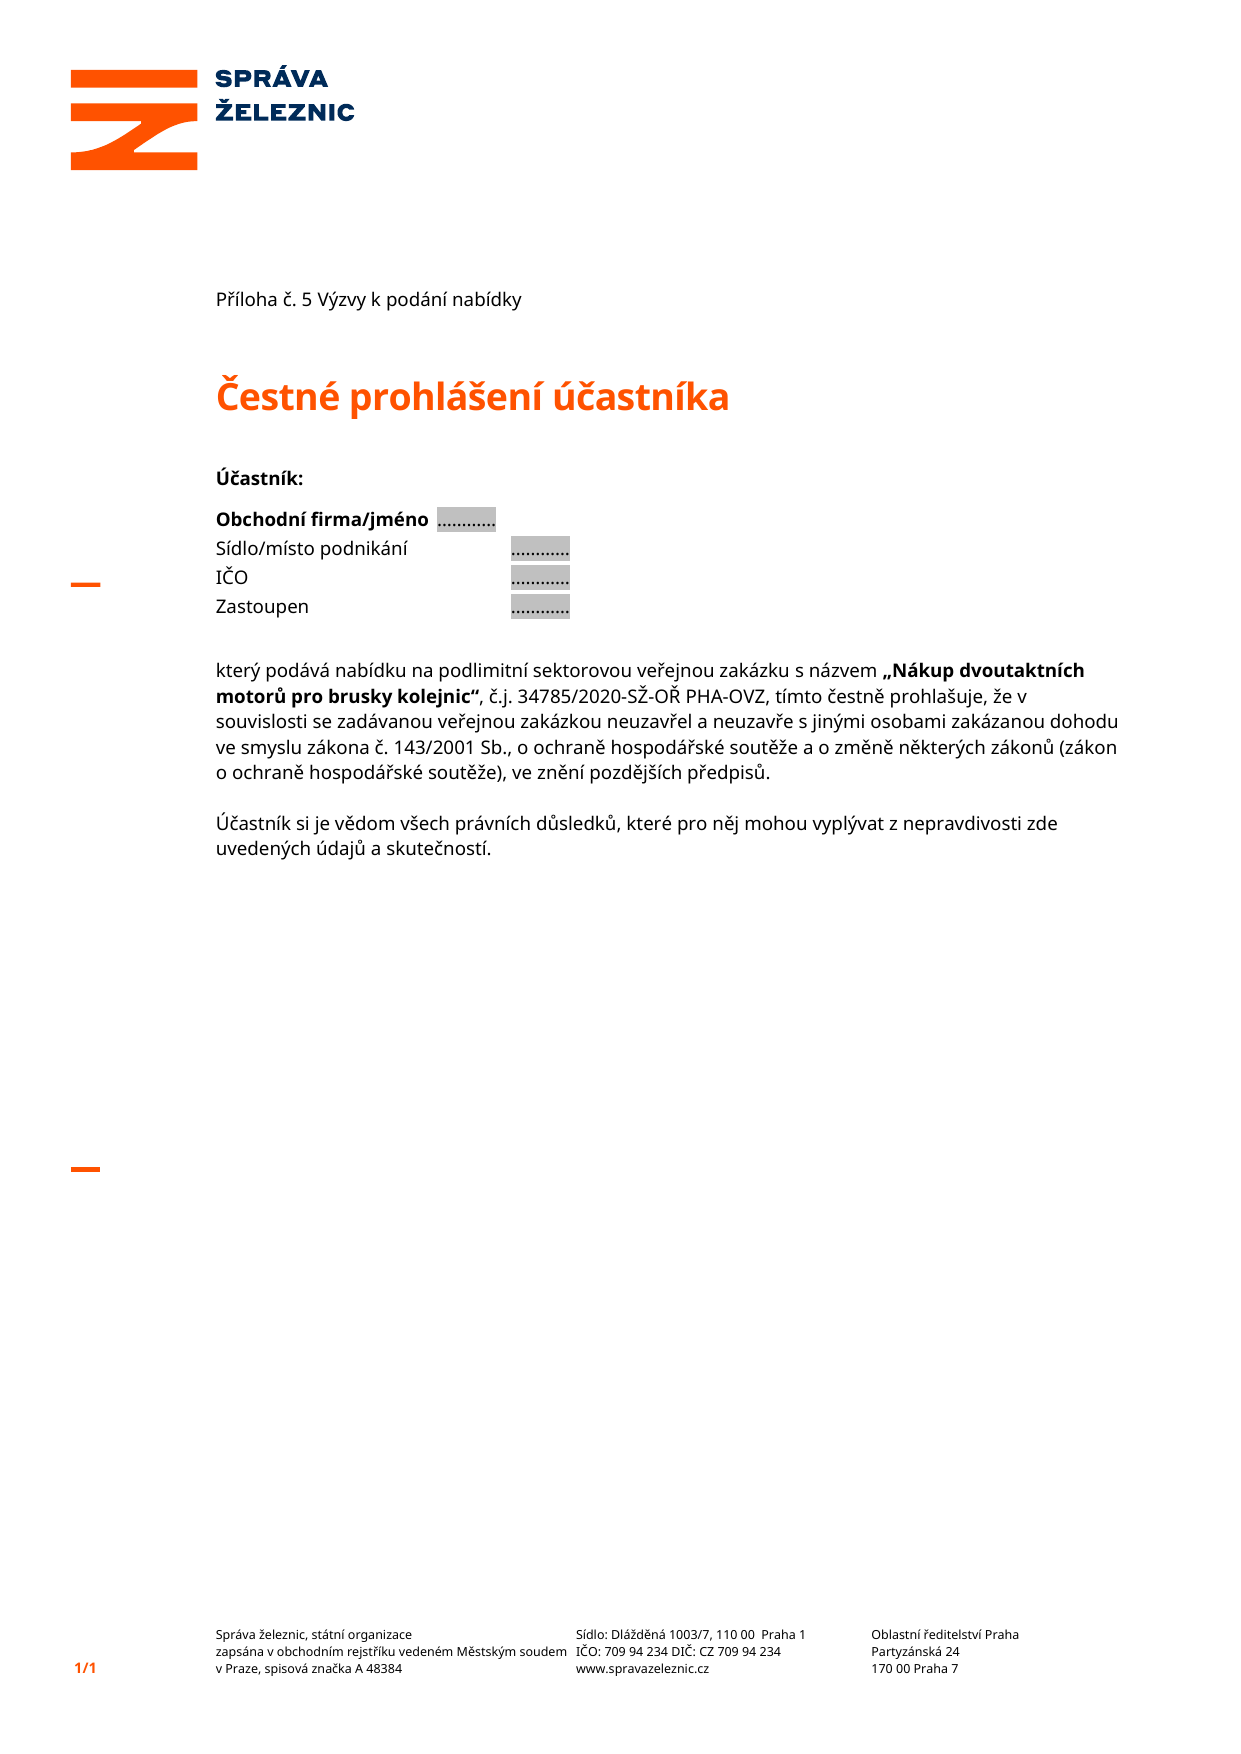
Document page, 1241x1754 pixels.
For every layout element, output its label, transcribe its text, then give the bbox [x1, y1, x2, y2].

subtitle Čestné prohlášení účastníka [216, 370, 1122, 421]
text který podává nabídku na podlimitní sektorovou veřejnou zakázku s názvem „Nákup dvoutaktních motorů pro brusky kolejnic“, č.j. 34785/2020-SŽ-OŘ PHA-OVZ, tímto čestně prohlašuje, že v souvislosti se zadávanou veřejnou zakázkou neuzavřel a neuzavře s jinými osobami zakázanou dohodu ve smyslu zákona č. 143/2001 Sb., o ochraně hospodářské soutěže a o změně některých zákonů (zákon o ochraně hospodářské soutěže), ve znění pozdějších předpisů. [216, 657, 1122, 785]
text Příloha č. 5 Výzvy k podání nabídky [216, 286, 1122, 311]
text Účastník si je vědom všech právních důsledků, které pro něj mohou vyplývat z nepravdivosti zde uvedených údajů a skutečností. [216, 810, 1122, 861]
text Obchodní firma/jméno ………… [216, 504, 1122, 533]
text Zastoupen ………… [216, 591, 1122, 619]
text IČO ………… [216, 562, 1122, 591]
text Sídlo/místo podnikání ………… [216, 533, 1122, 562]
text Účastník: [216, 460, 1122, 491]
